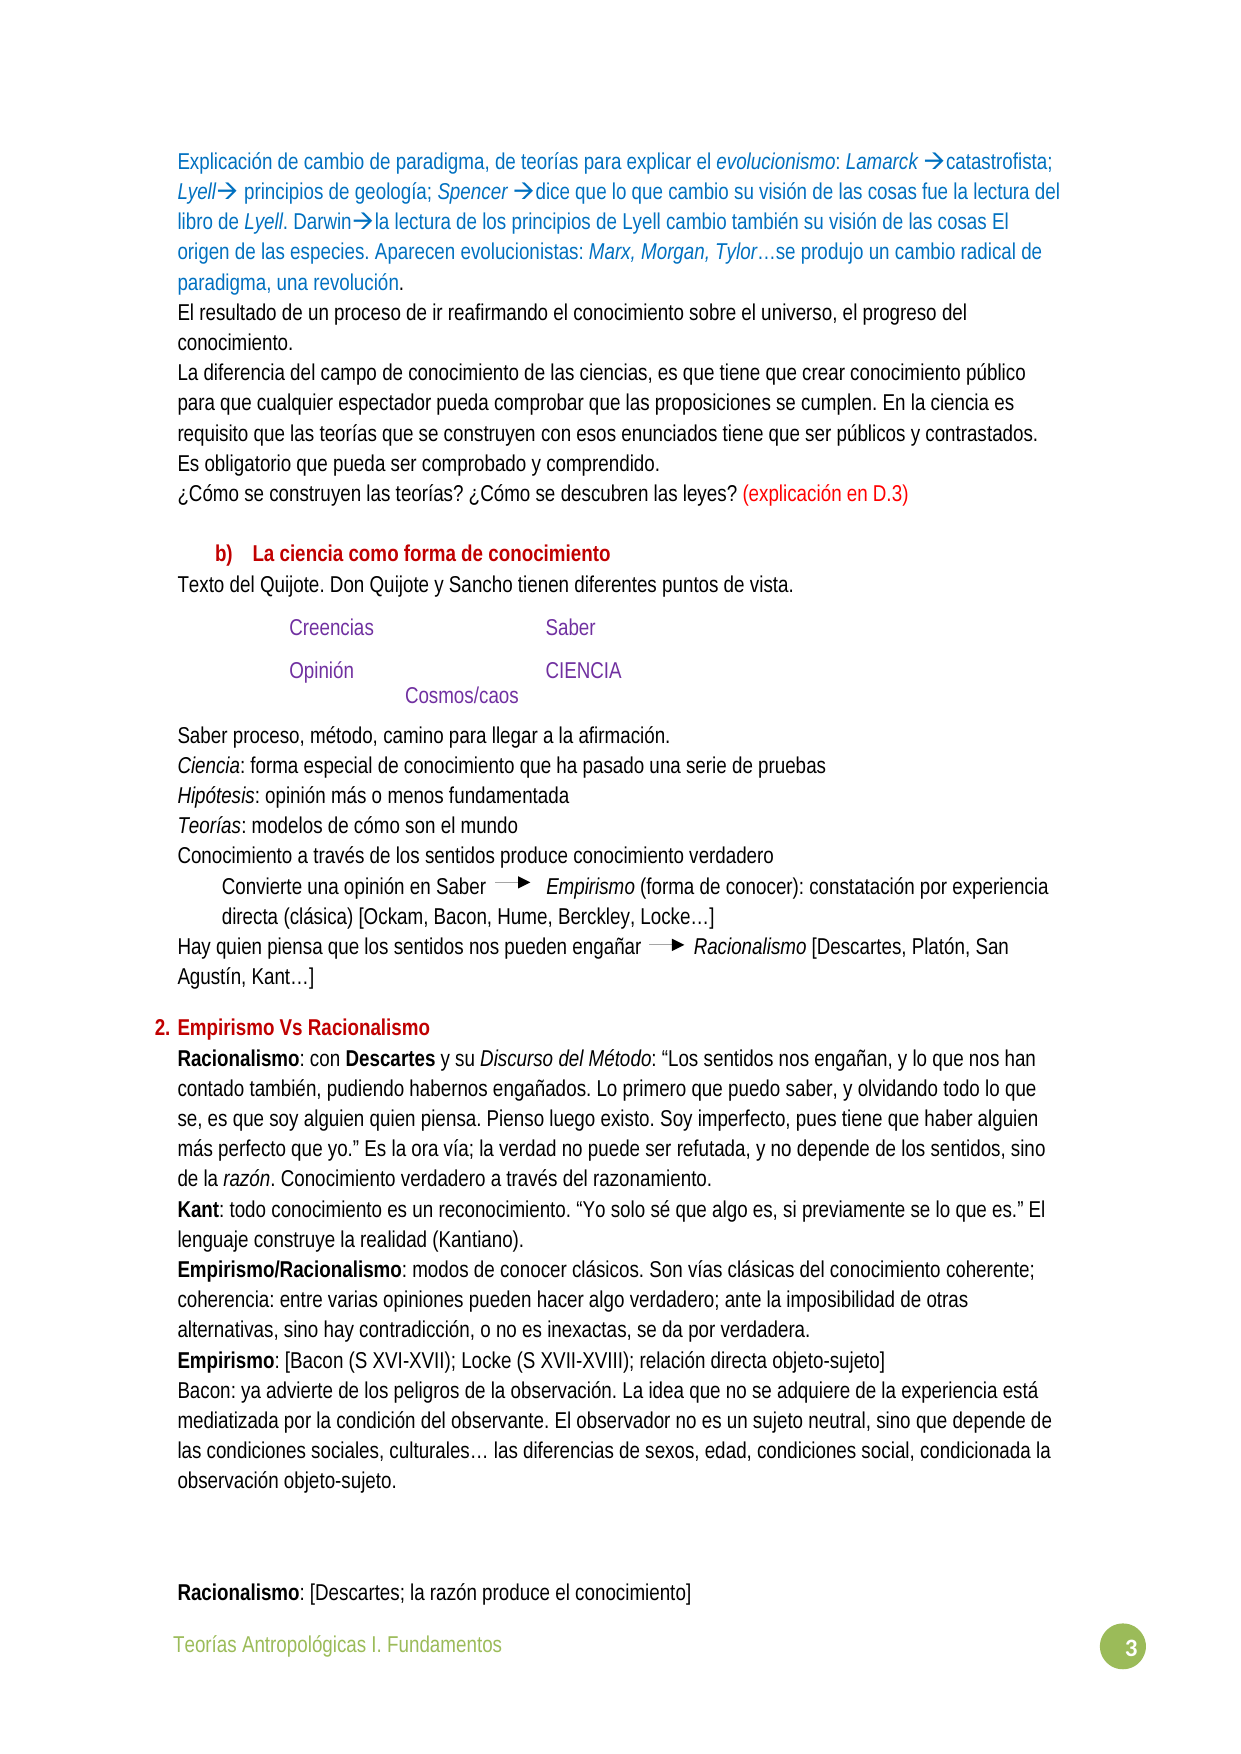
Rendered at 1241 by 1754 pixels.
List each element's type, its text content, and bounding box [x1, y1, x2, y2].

text Conocimiento a través de los sentidos produce conocimiento verdadero [177, 842, 1063, 869]
text Empirismo/Racionalismo: modos de conocer clásicos. Son vías clásicas del conocimiento coherente; coherencia: entre varias opiniones pueden hacer algo verdadero; ante la imposibilidad de otras alternativas, sino hay contradicción, o no es inexactas, se da por verdadera. [177, 1256, 1063, 1343]
text El resultado de un proceso de ir reafirmando el conocimiento sobre el universo, el progreso del conocimiento. [177, 299, 1063, 355]
text Saber proceso, método, camino para llegar a la afirmación. [177, 722, 1063, 748]
list La ciencia como forma de conocimiento [215, 540, 1063, 567]
text Hipótesis: opinión más o menos fundamentada [177, 782, 1063, 808]
text ¿Cómo se construyen las teorías? ¿Cómo se descubren las leyes? (explicación en D.3) [177, 480, 1063, 506]
list Convierte una opinión en Saber Empirismo (forma de conocer): constatación por experiencia directa (clásica) [Ockam, Bacon, Hume, Berckley, Locke…] [222, 873, 1063, 929]
text Hay quien piensa que los sentidos nos pueden engañar Racionalismo [Descartes, Platón, San Agustín, Kant…] [177, 933, 1063, 989]
list Empirismo Vs Racionalismo [154, 1014, 1063, 1041]
text Kant: todo conocimiento es un reconocimiento. “Yo solo sé que algo es, si previamente se lo que es.” El lenguaje construye la realidad (Kantiano). [177, 1196, 1063, 1252]
text Teorías: modelos de cómo son el mundo [177, 812, 1063, 838]
text Racionalismo: [Descartes; la razón produce el conocimiento] [177, 1579, 1063, 1605]
text Bacon: ya advierte de los peligros de la observación. La idea que no se adquiere de la experiencia está mediatizada por la condición del observante. El observador no es un sujeto neutral, sino que depende de las condiciones sociales, culturales… las diferencias de sexos, edad, condiciones social, condicionada la observación objeto-sujeto. [177, 1377, 1063, 1494]
text Empirismo: [Bacon (S XVI-XVII); Locke (S XVII-XVIII); relación directa objeto-sujeto] [177, 1347, 1063, 1373]
text Texto del Quijote. Don Quijote y Sancho tienen diferentes puntos de vista. [177, 571, 1063, 597]
text Explicación de cambio de paradigma, de teorías para explicar el evolucionismo: Lamarck catastrofista; Lyell principios de geología; Spencer dice que lo que cambio su visión de las cosas fue la lectura del libro de Lyell. Darwinla lectura de los principios de Lyell cambio también su visión de las cosas El origen de las especies. Aparecen evolucionistas: Marx, Morgan, Tylor…se produjo un cambio radical de paradigma, una revolución. [177, 148, 1063, 295]
text Ciencia: forma especial de conocimiento que ha pasado una serie de pruebas [177, 752, 1063, 778]
text Racionalismo: con Descartes y su Discurso del Método: “Los sentidos nos engañan, y lo que nos han contado también, pudiendo habernos engañados. Lo primero que puedo saber, y olvidando todo lo que se, es que soy alguien quien piensa. Pienso luego existo. Soy imperfecto, pues tiene que haber alguien más perfecto que yo.” Es la ora vía; la verdad no puede ser refutada, y no depende de los sentidos, sino de la razón. Conocimiento verdadero a través del razonamiento. [177, 1044, 1063, 1192]
text La diferencia del campo de conocimiento de las ciencias, es que tiene que crear conocimiento público para que cualquier espectador pueda comprobar que las proposiciones se cumplen. En la ciencia es requisito que las teorías que se construyen con esos enunciados tiene que ser públicos y contrastados. Es obligatorio que pueda ser comprobado y comprendido. [177, 359, 1063, 476]
